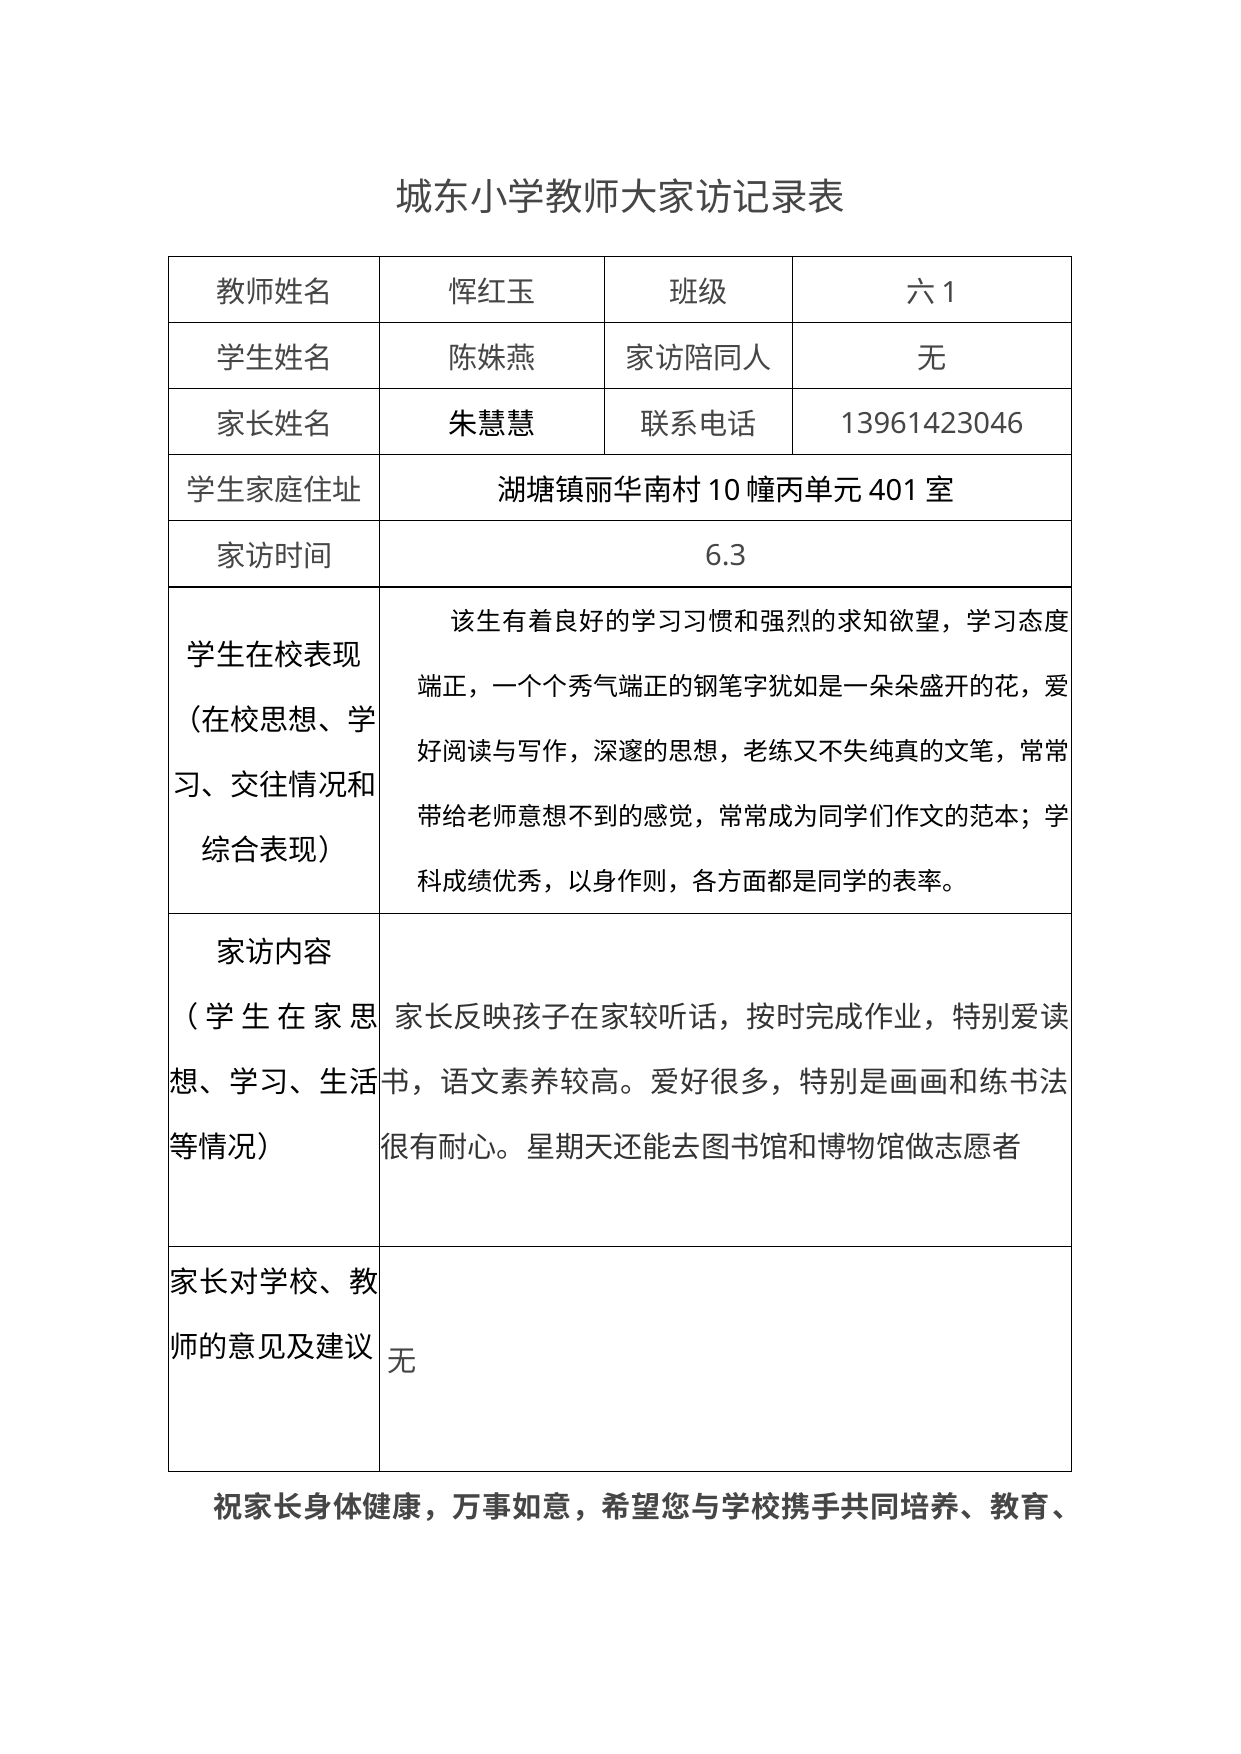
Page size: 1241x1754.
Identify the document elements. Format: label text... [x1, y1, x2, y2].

table_cell 该生有着良好的学习习惯和强烈的求知欲望，学习态度端正，一个个秀气端正的钢笔字犹如是一朵朵盛开的花，爱好阅读与写作，深邃的思想，老练又不失纯真的文笔，常常带给老师意想不到的感觉，常常成为同学们作文的范本；学科成绩优秀，以身作则，各方面都是同学的表率。 [380, 588, 1071, 912]
table_cell 湖塘镇丽华南村10幢丙单元401室 [380, 455, 1071, 520]
table_cell 无 [380, 1247, 1071, 1471]
table_cell 无 [793, 323, 1071, 388]
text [187, 1472, 1053, 1537]
table_cell 家访时间 [169, 521, 379, 586]
table_header 教师姓名 [169, 257, 379, 322]
table_cell 家访内容 （学生在家思想、学习、生活等情况） [169, 914, 379, 1246]
table_cell 学生姓名 [169, 323, 379, 388]
table_cell 6.3 [380, 521, 1071, 586]
table_cell 朱慧慧 [380, 389, 604, 454]
table_cell 家长反映孩子在家较听话，按时完成作业，特别爱读书，语文素养较高。爱好很多，特别是画画和练书法很有耐心。星期天还能去图书馆和博物馆做志愿者 [380, 914, 1071, 1246]
table_cell 家长对学校、教师的意见及建议 [169, 1247, 379, 1471]
table_header 班级 [605, 257, 792, 322]
table_cell 联系电话 [605, 389, 792, 454]
table_cell 陈姝燕 [380, 323, 604, 388]
table_cell 学生在校表现 （在校思想、学习、交往情况和综合表现） [169, 588, 379, 912]
table_header 恽红玉 [380, 257, 604, 322]
table_cell 家访陪同人 [605, 323, 792, 388]
table_cell 学生家庭住址 [169, 455, 379, 520]
table_header 六1 [793, 257, 1071, 322]
text 城东小学教师大家访记录表 [187, 162, 1053, 227]
table_cell 13961423046 [793, 389, 1071, 454]
table_cell 家长姓名 [169, 389, 379, 454]
